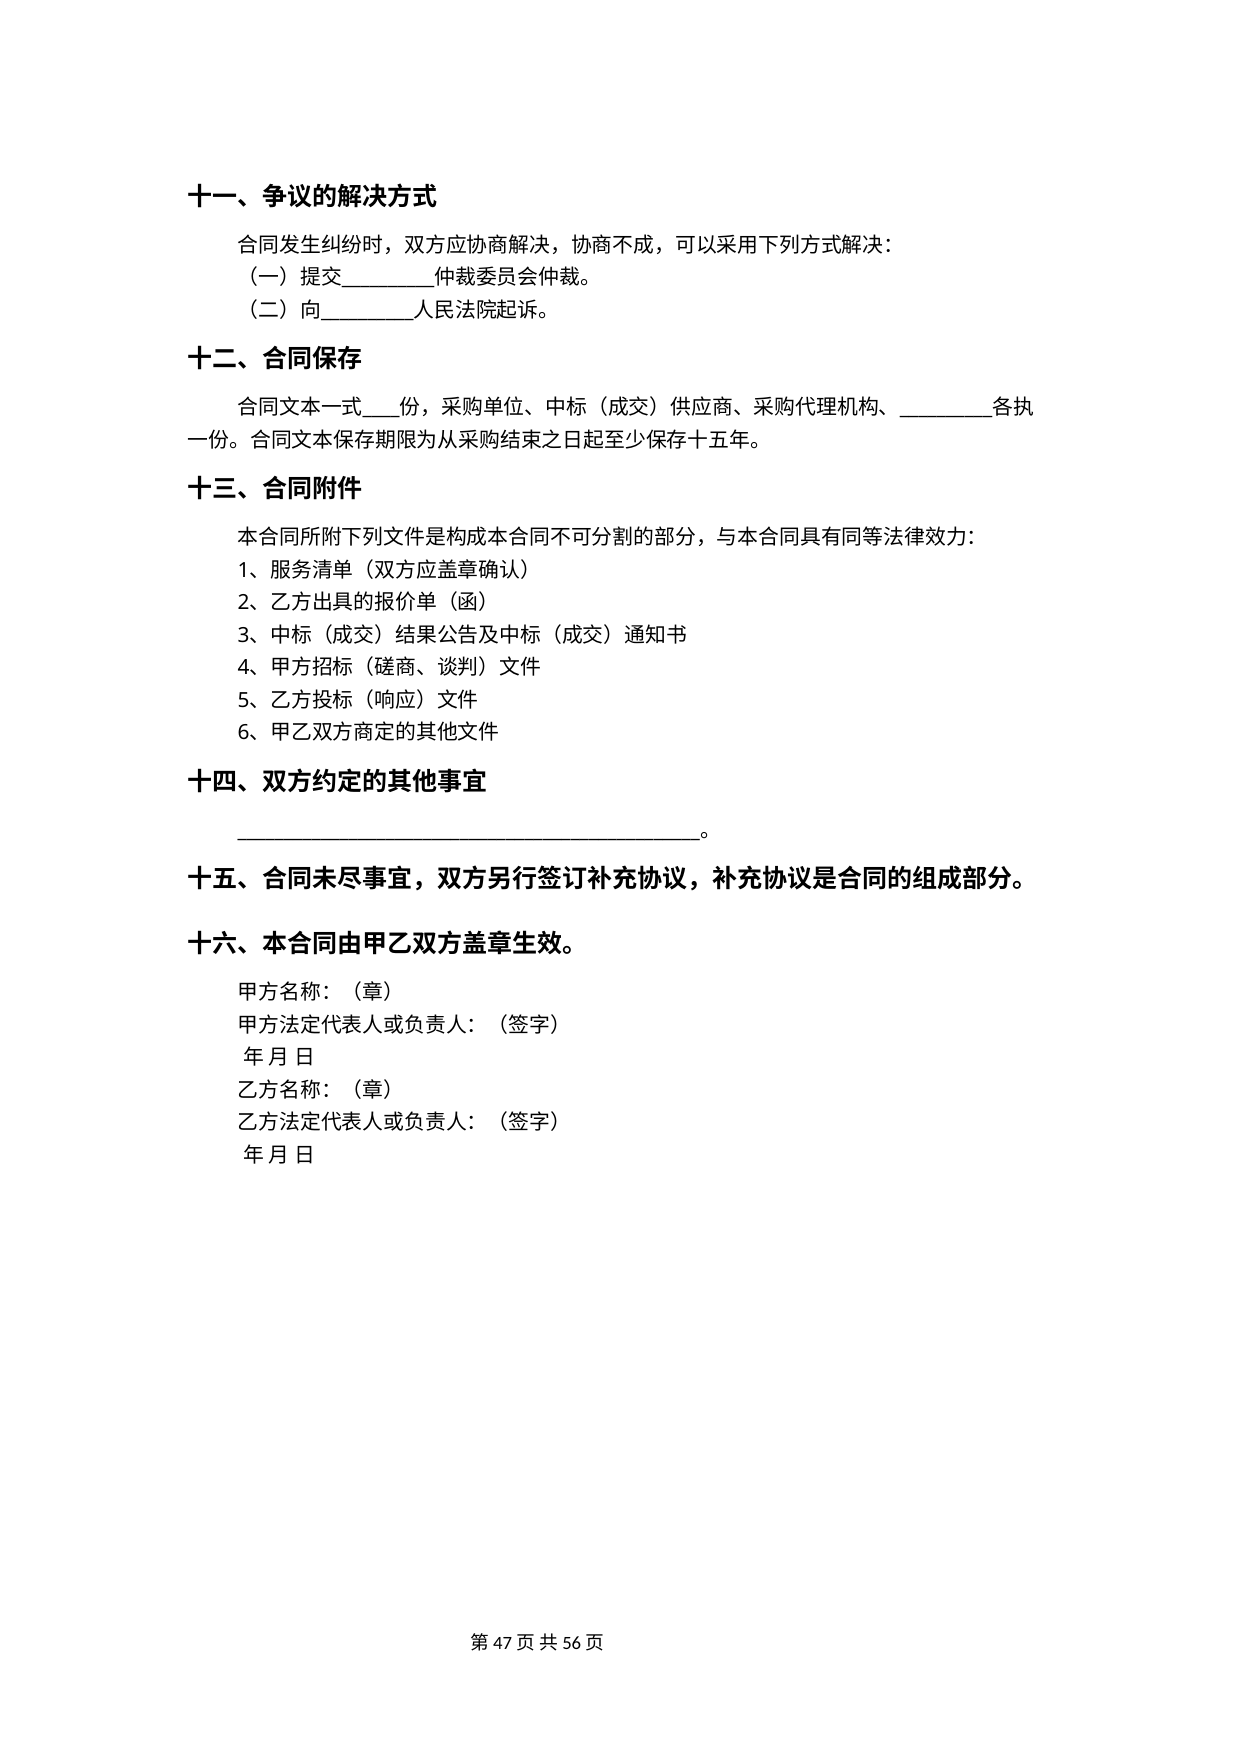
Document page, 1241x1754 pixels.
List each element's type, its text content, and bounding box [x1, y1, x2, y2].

text 乙方法定代表人或负责人：（签字） [187, 1104, 1053, 1137]
text （一）提交__________仲裁委员会仲裁。 [187, 259, 1053, 292]
text 2、乙方出具的报价单（函） [187, 584, 1053, 617]
text 十五、合同未尽事宜，双方另行签订补充协议，补充协议是合同的组成部分。 [187, 844, 1053, 909]
text 4、甲方招标（磋商、谈判）文件 [187, 649, 1053, 682]
text 本合同所附下列文件是构成本合同不可分割的部分，与本合同具有同等法律效力： [187, 519, 1053, 552]
text 5、乙方投标（响应）文件 [187, 682, 1053, 714]
text 合同发生纠纷时，双方应协商解决，协商不成，可以采用下列方式解决： [187, 227, 1053, 259]
text 十一、争议的解决方式 [187, 162, 1053, 227]
text __________________________________________________。 [187, 812, 1053, 844]
text 十二、合同保存 [187, 324, 1053, 389]
text 1、服务清单（双方应盖章确认） [187, 552, 1053, 584]
text 十六、本合同由甲乙双方盖章生效。 [187, 909, 1053, 974]
text 乙方名称：（章） [187, 1072, 1053, 1104]
text 年 月 日 [187, 1039, 1053, 1072]
text 6、甲乙双方商定的其他文件 [187, 714, 1053, 747]
text 年 月 日 [187, 1137, 1053, 1169]
text 合同文本一式____份，采购单位、中标（成交）供应商、采购代理机构、__________各执一份。合同文本保存期限为从采购结束之日起至少保存十五年。 [187, 389, 1053, 454]
text 甲方名称：（章） [187, 974, 1053, 1007]
text 甲方法定代表人或负责人：（签字） [187, 1007, 1053, 1039]
text （二）向__________人民法院起诉。 [187, 292, 1053, 324]
text 十三、合同附件 [187, 454, 1053, 519]
text 3、中标（成交）结果公告及中标（成交）通知书 [187, 617, 1053, 649]
text 十四、双方约定的其他事宜 [187, 747, 1053, 812]
